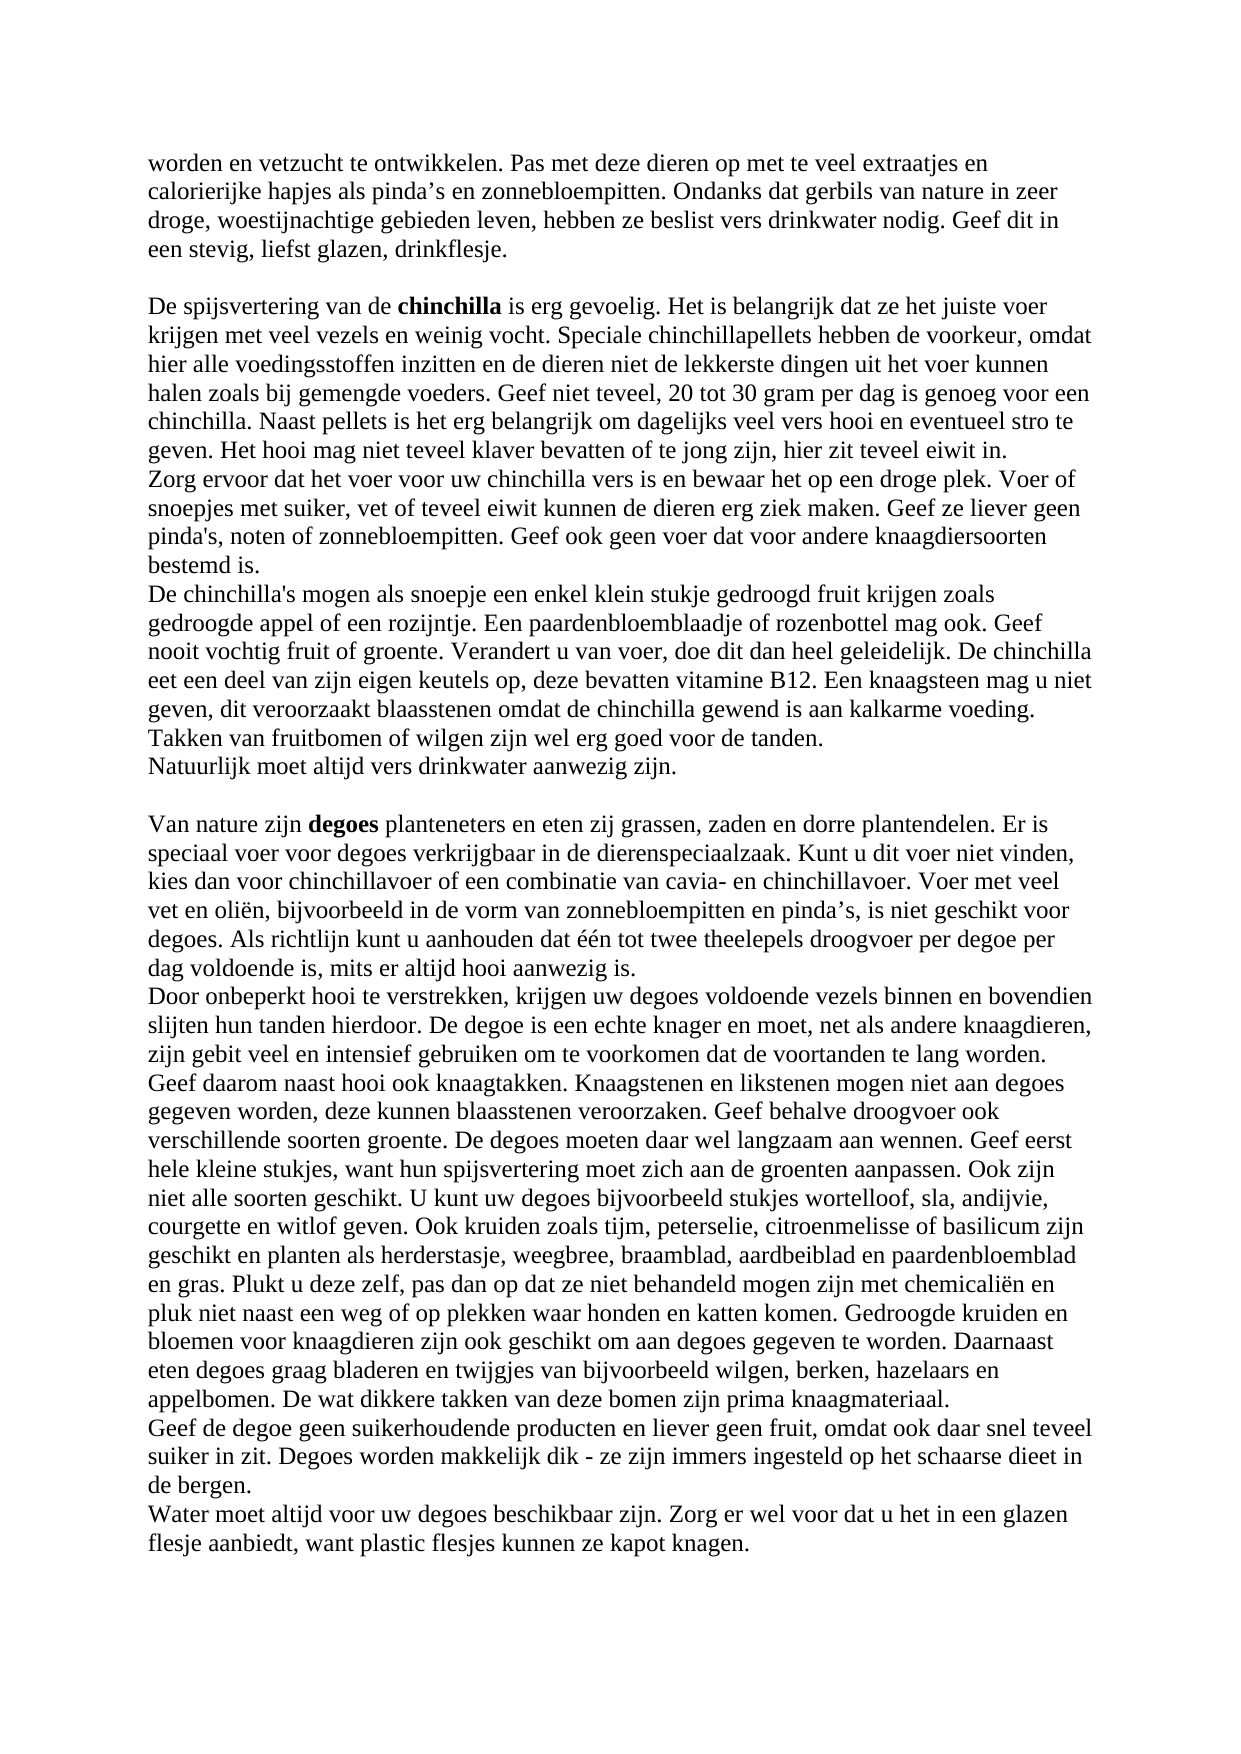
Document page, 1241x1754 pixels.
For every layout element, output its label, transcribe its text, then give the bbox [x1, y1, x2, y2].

text Door onbeperkt hooi te verstrekken, krijgen uw degoes voldoende vezels binnen en bovendien slijten hun tanden hierdoor. De degoe is een echte knager en moet, net als andere knaagdieren, zijn gebit veel en intensief gebruiken om te voorkomen dat de voortanden te lang worden. Geef daarom naast hooi ook knaagtakken. Knaagstenen en likstenen mogen niet aan degoes gegeven worden, deze kunnen blaasstenen veroorzaken. Geef behalve droogvoer ook verschillende soorten groente. De degoes moeten daar wel langzaam aan wennen. Geef eerst hele kleine stukjes, want hun spijsvertering moet zich aan de groenten aanpassen. Ook zijn niet alle soorten geschikt. U kunt uw degoes bijvoorbeeld stukjes wortelloof, sla, andijvie, courgette en witlof geven. Ook kruiden zoals tijm, peterselie, citroenmelisse of basilicum zijn geschikt en planten als herderstasje, weegbree, braamblad, aardbeiblad en paardenbloemblad en gras. Plukt u deze zelf, pas dan op dat ze niet behandeld mogen zijn met chemicaliën en pluk niet naast een weg of op plekken waar honden en katten komen. Gedroogde kruiden en bloemen voor knaagdieren zijn ook geschikt om aan degoes gegeven te worden. Daarnaast eten degoes graag bladeren en twijgjes van bijvoorbeeld wilgen, berken, hazelaars en appelbomen. De wat dikkere takken van deze bomen zijn prima knaagmateriaal. [148, 981, 1093, 1413]
text Zorg ervoor dat het voer voor uw chinchilla vers is en bewaar het op een droge plek. Voer of snoepjes met suiker, vet of teveel eiwit kunnen de dieren erg ziek maken. Geef ze liever geen pinda's, noten of zonnebloempitten. Geef ook geen voer dat voor andere knaagdiersoorten bestemd is. [148, 464, 1093, 579]
text Natuurlijk moet altijd vers drinkwater aanwezig zijn. [148, 751, 1093, 780]
text De chinchilla's mogen als snoepje een enkel klein stukje gedroogd fruit krijgen zoals gedroogde appel of een rozijntje. Een paardenbloemblaadje of rozenbottel mag ook. Geef nooit vochtig fruit of groente. Verandert u van voer, doe dit dan heel geleidelijk. De chinchilla eet een deel van zijn eigen keutels op, deze bevatten vitamine B12. Een knaagsteen mag u niet geven, dit veroorzaakt blaasstenen omdat de chinchilla gewend is aan kalkarme voeding. Takken van fruitbomen of wilgen zijn wel erg goed voor de tanden. [148, 579, 1093, 751]
text Water moet altijd voor uw degoes beschikbaar zijn. Zorg er wel voor dat u het in een glazen flesje aanbiedt, want plastic flesjes kunnen ze kapot knagen. [148, 1499, 1093, 1556]
text De spijsvertering van de chinchilla is erg gevoelig. Het is belangrijk dat ze het juiste voer krijgen met veel vezels en weinig vocht. Speciale chinchillapellets hebben de voorkeur, omdat hier alle voedingsstoffen inzitten en de dieren niet de lekkerste dingen uit het voer kunnen halen zoals bij gemengde voeders. Geef niet teveel, 20 tot 30 gram per dag is genoeg voor een chinchilla. Naast pellets is het erg belangrijk om dagelijks veel vers hooi en eventueel stro te geven. Het hooi mag niet teveel klaver bevatten of te jong zijn, hier zit teveel eiwit in. [148, 291, 1093, 464]
text Van nature zijn degoes planteneters en eten zij grassen, zaden en dorre plantendelen. Er is speciaal voer voor degoes verkrijgbaar in de dierenspeciaalzaak. Kunt u dit voer niet vinden, kies dan voor chinchillavoer of een combinatie van cavia- en chinchillavoer. Voer met veel vet en oliën, bijvoorbeeld in de vorm van zonnebloempitten en pinda’s, is niet geschikt voor degoes. Als richtlijn kunt u aanhouden dat één tot twee theelepels droogvoer per degoe per dag voldoende is, mits er altijd hooi aanwezig is. [148, 809, 1093, 981]
text Geef de degoe geen suikerhoudende producten en liever geen fruit, omdat ook daar snel teveel suiker in zit. Degoes worden makkelijk dik - ze zijn immers ingesteld op het schaarse dieet in de bergen. [148, 1413, 1093, 1499]
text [148, 148, 1093, 263]
